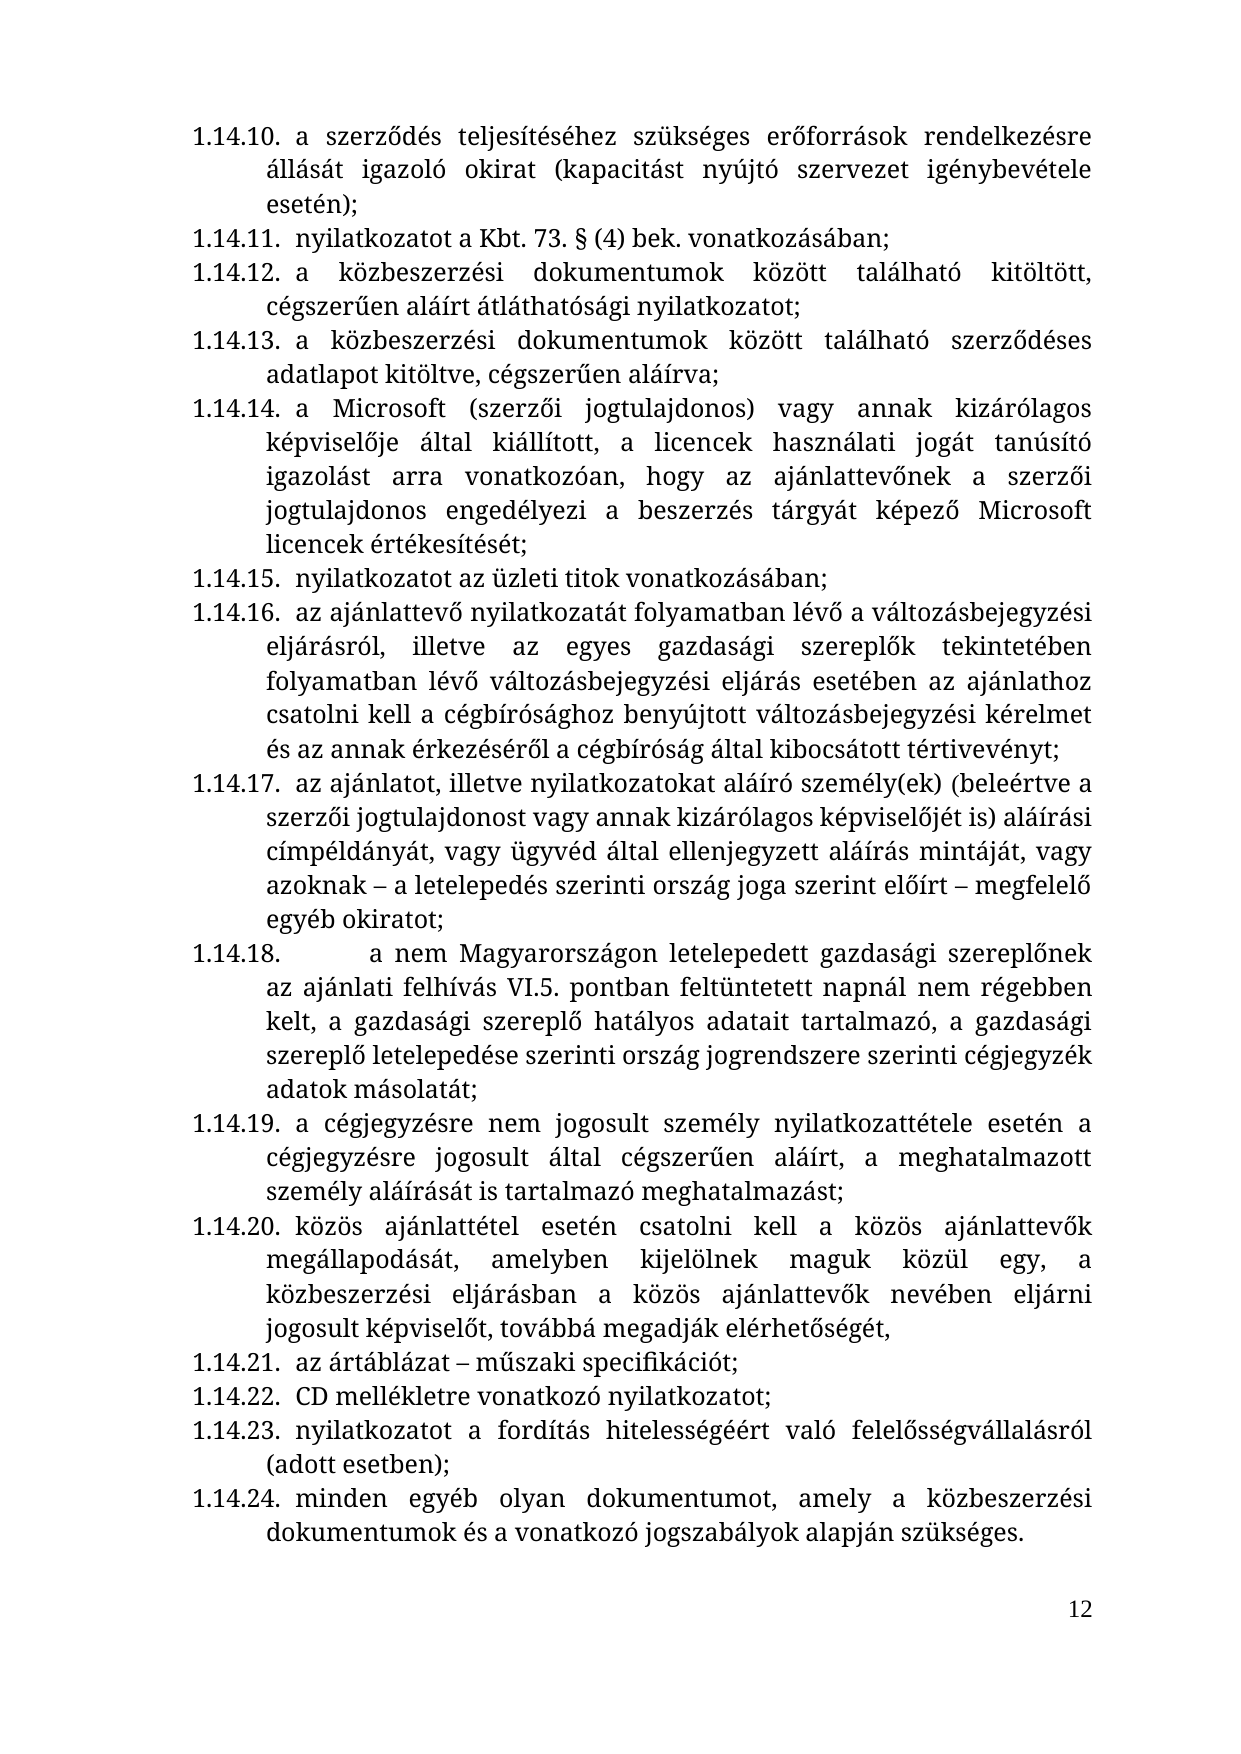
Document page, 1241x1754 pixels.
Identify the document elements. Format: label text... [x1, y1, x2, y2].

list a Microsoft (szerzői jogtulajdonos) vagy annak kizárólagos képviselője által kiállított, a licencek használati jogát tanúsító igazolást arra vonatkozóan, hogy az ajánlattevőnek a szerzői jogtulajdonos engedélyezi a beszerzés tárgyát képező Microsoft licencek értékesítését; [192, 391, 1093, 561]
list CD mellékletre vonatkozó nyilatkozatot; [192, 1378, 1093, 1412]
list a szerződés teljesítéséhez szükséges erőforrások rendelkezésre állását igazoló okirat (kapacitást nyújtó szervezet igénybevétele esetén); [192, 118, 1093, 220]
list az ártáblázat – műszaki specifikációt; [192, 1344, 1093, 1378]
list a nem Magyarországon letelepedett gazdasági szereplőnek az ajánlati felhívás VI.5. pontban feltüntetett napnál nem régebben kelt, a gazdasági szereplő hatályos adatait tartalmazó, a gazdasági szereplő letelepedése szerinti ország jogrendszere szerinti cégjegyzék adatok másolatát; [192, 936, 1093, 1106]
list közös ajánlattétel esetén csatolni kell a közös ajánlattevők megállapodását, amelyben kijelölnek maguk közül egy, a közbeszerzési eljárásban a közös ajánlattevők nevében eljárni jogosult képviselőt, továbbá megadják elérhetőségét, [192, 1208, 1093, 1344]
list nyilatkozatot a fordítás hitelességéért való felelősségvállalásról (adott esetben); [192, 1412, 1093, 1481]
list a közbeszerzési dokumentumok között található kitöltött, cégszerűen aláírt átláthatósági nyilatkozatot; [192, 254, 1093, 322]
list a közbeszerzési dokumentumok között található szerződéses adatlapot kitöltve, cégszerűen aláírva; [192, 322, 1093, 391]
list nyilatkozatot a Kbt. 73. § (4) bek. vonatkozásában; [192, 220, 1093, 254]
list az ajánlattevő nyilatkozatát folyamatban lévő a változásbejegyzési eljárásról, illetve az egyes gazdasági szereplők tekintetében folyamatban lévő változásbejegyzési eljárás esetében az ajánlathoz csatolni kell a cégbírósághoz benyújtott változásbejegyzési kérelmet és az annak érkezéséről a cégbíróság által kibocsátott tértivevényt; [192, 595, 1093, 765]
list nyilatkozatot az üzleti titok vonatkozásában; [192, 561, 1093, 595]
list a cégjegyzésre nem jogosult személy nyilatkozattétele esetén a cégjegyzésre jogosult által cégszerűen aláírt, a meghatalmazott személy aláírását is tartalmazó meghatalmazást; [192, 1106, 1093, 1208]
list az ajánlatot, illetve nyilatkozatokat aláíró személy(ek) (beleértve a szerzői jogtulajdonost vagy annak kizárólagos képviselőjét is) aláírási címpéldányát, vagy ügyvéd által ellenjegyzett aláírás mintáját, vagy azoknak – a letelepedés szerinti ország joga szerint előírt – megfelelő egyéb okiratot; [192, 765, 1093, 936]
list minden egyéb olyan dokumentumot, amely a közbeszerzési dokumentumok és a vonatkozó jogszabályok alapján szükséges. [192, 1481, 1093, 1549]
